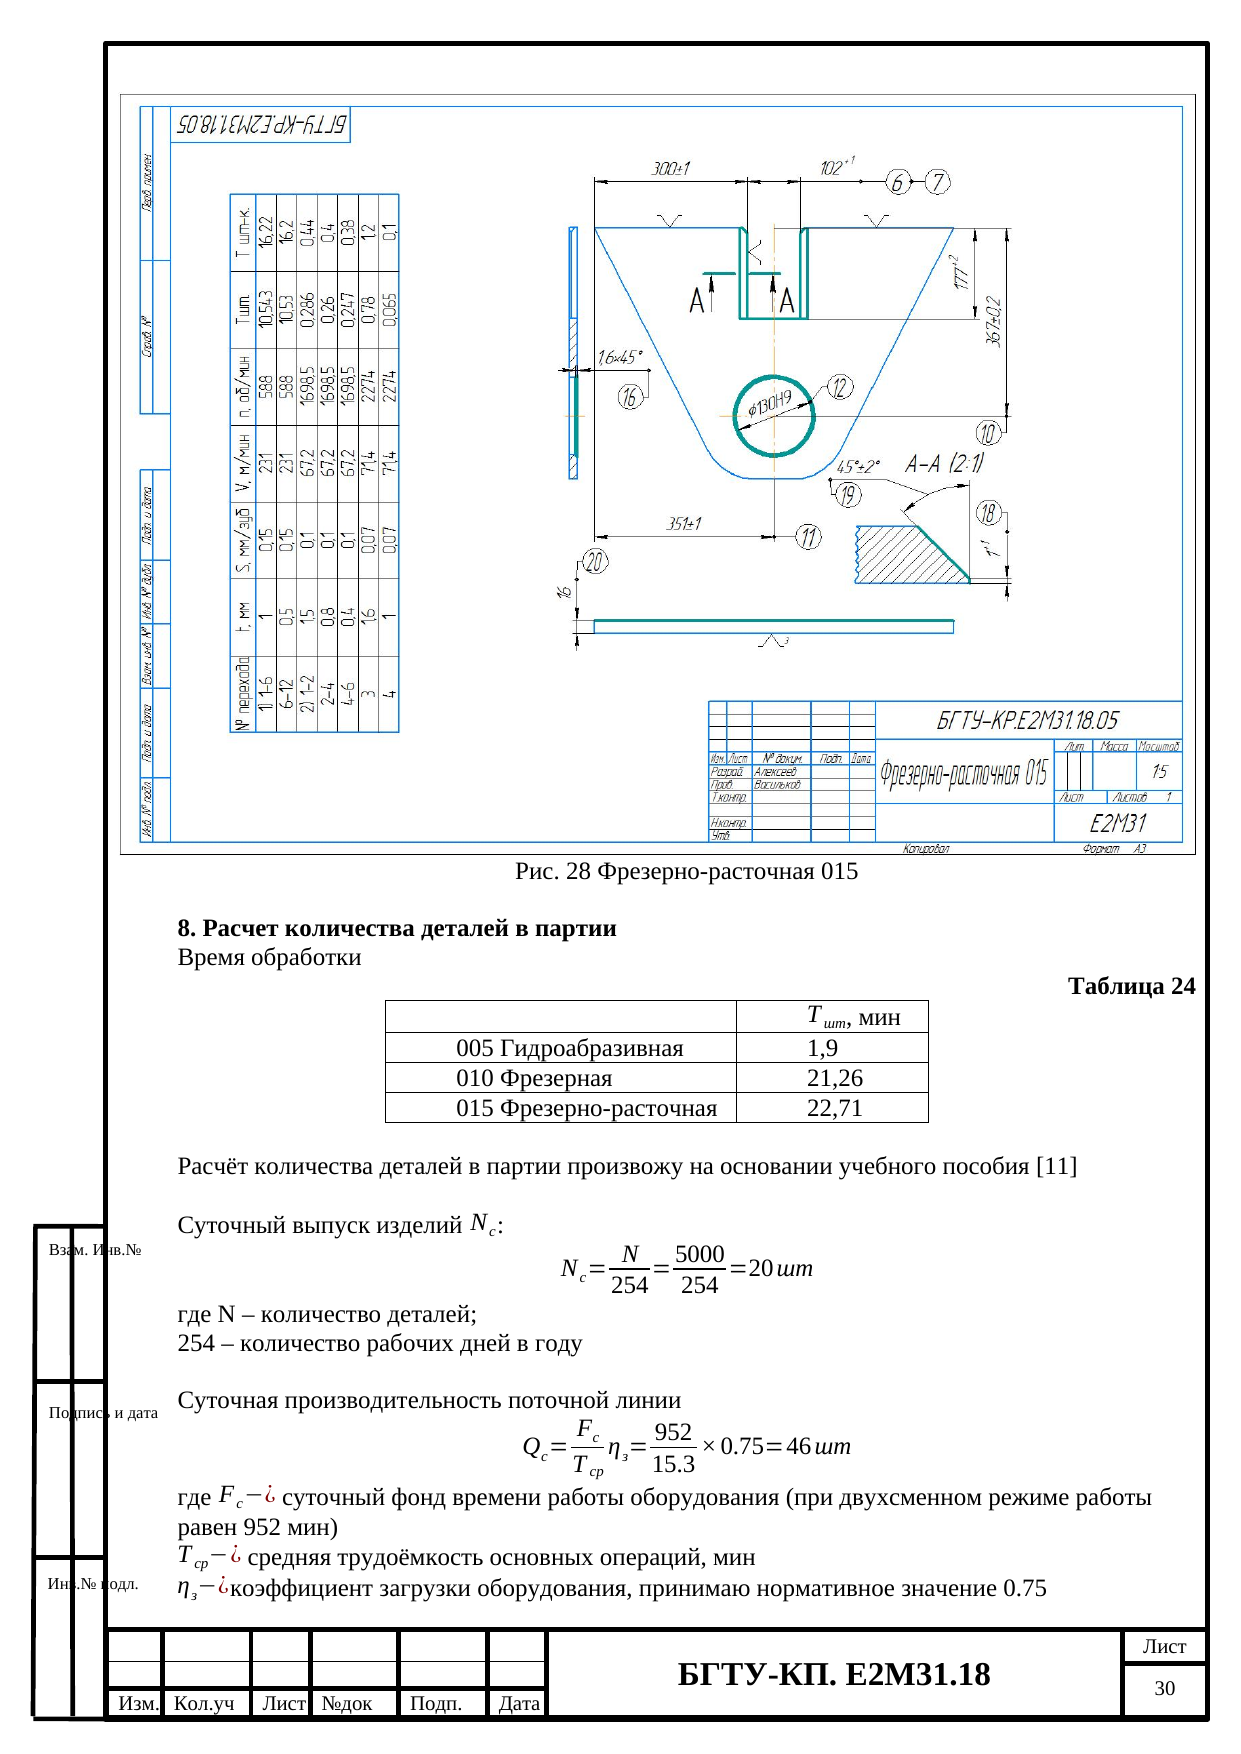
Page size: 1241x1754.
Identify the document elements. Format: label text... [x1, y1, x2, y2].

text Суточная производительность поточной линии [177, 1385, 1196, 1414]
text средняя трудоёмкость основных операций, мин [177, 1541, 1196, 1572]
table_cell 1,9 [737, 1033, 928, 1062]
text где N – количество деталей; [177, 1299, 1196, 1328]
table_header [386, 1001, 736, 1032]
text Суточный выпуск изделий : [177, 1209, 1196, 1240]
table_cell 005 Гидроабразивная [386, 1033, 736, 1062]
table_cell 015 Фрезерно-расточная [386, 1093, 736, 1122]
text 254 – количество рабочих дней в году [177, 1328, 1196, 1357]
text коэффициент загрузки оборудования, принимаю нормативное значение 0.75 [177, 1572, 1196, 1603]
table_cell 21,26 [737, 1063, 928, 1092]
text Расчёт количества деталей в партии произвожу на основании учебного пособия [11] [177, 1151, 1196, 1180]
text где суточный фонд времени работы оборудования (при двухсменном режиме работы равен 952 мин) [177, 1481, 1196, 1541]
table_cell 010 Фрезерная [386, 1063, 736, 1092]
text Рис. 28 Фрезерно-расточная 015 [177, 856, 1196, 885]
text 8. Расчет количества деталей в партии [177, 913, 1196, 942]
text Таблица 24 [177, 971, 1196, 1000]
picture [118, 92, 1197, 856]
table_header , мин [737, 1001, 928, 1032]
text Время обработки [177, 942, 1196, 971]
table_cell 22,71 [737, 1093, 928, 1122]
